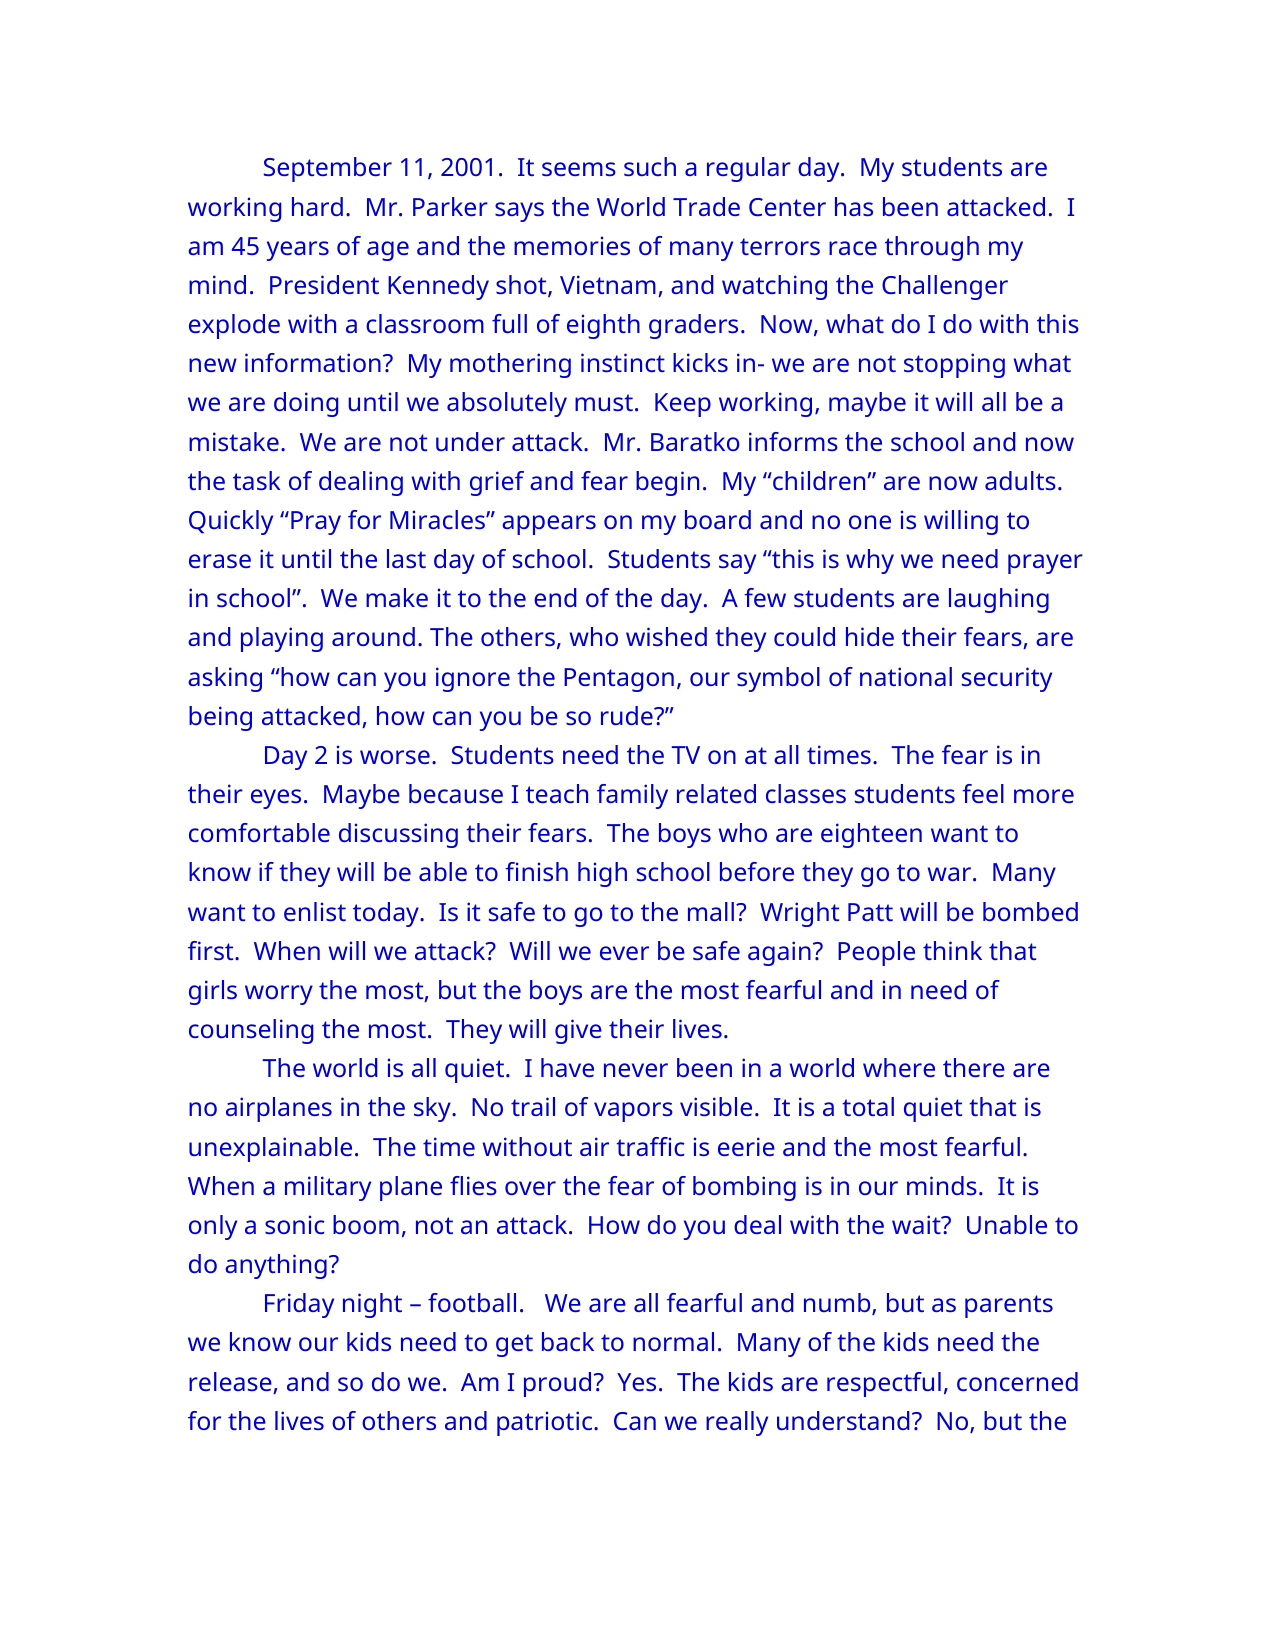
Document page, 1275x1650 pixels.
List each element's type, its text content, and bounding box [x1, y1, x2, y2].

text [187, 1286, 1087, 1437]
text The world is all quiet. I have never been in a world where there are no airplanes in the sky. No trail of vapors visible. It is a total quiet that is unexplainable. The time without air traffic is eerie and the most fearful. When a military plane flies over the fear of bombing is in our minds. It is only a sonic boom, not an attack. How do you deal with the wait? Unable to do anything? [187, 1051, 1087, 1281]
text September 11, 2001. It seems such a regular day. My students are working hard. Mr. Parker says the World Trade Center has been attacked. I am 45 years of age and the memories of many terrors race through my mind. President Kennedy shot, Vietnam, and watching the Challenger explode with a classroom full of eighth graders. Now, what do I do with this new information? My mothering instinct kicks in- we are not stopping what we are doing until we absolutely must. Keep working, maybe it will all be a mistake. We are not under attack. Mr. Baratko informs the school and now the task of dealing with grief and fear begin. My “children” are now adults. Quickly “Pray for Miracles” appears on my board and no one is willing to erase it until the last day of school. Students say “this is why we need prayer in school”. We make it to the end of the day. A few students are laughing and playing around. The others, who wished they could hide their fears, are asking “how can you ignore the Pentagon, our symbol of national security being attacked, how can you be so rude?” [187, 150, 1087, 732]
text Day 2 is worse. Students need the TV on at all times. The fear is in their eyes. Maybe because I teach family related classes students feel more comfortable discussing their fears. The boys who are eighteen want to know if they will be able to finish high school before they go to war. Many want to enlist today. Is it safe to go to the mall? Wright Patt will be bombed first. When will we attack? Will we ever be safe again? People think that girls worry the most, but the boys are the most fearful and in need of counseling the most. They will give their lives. [187, 737, 1087, 1046]
